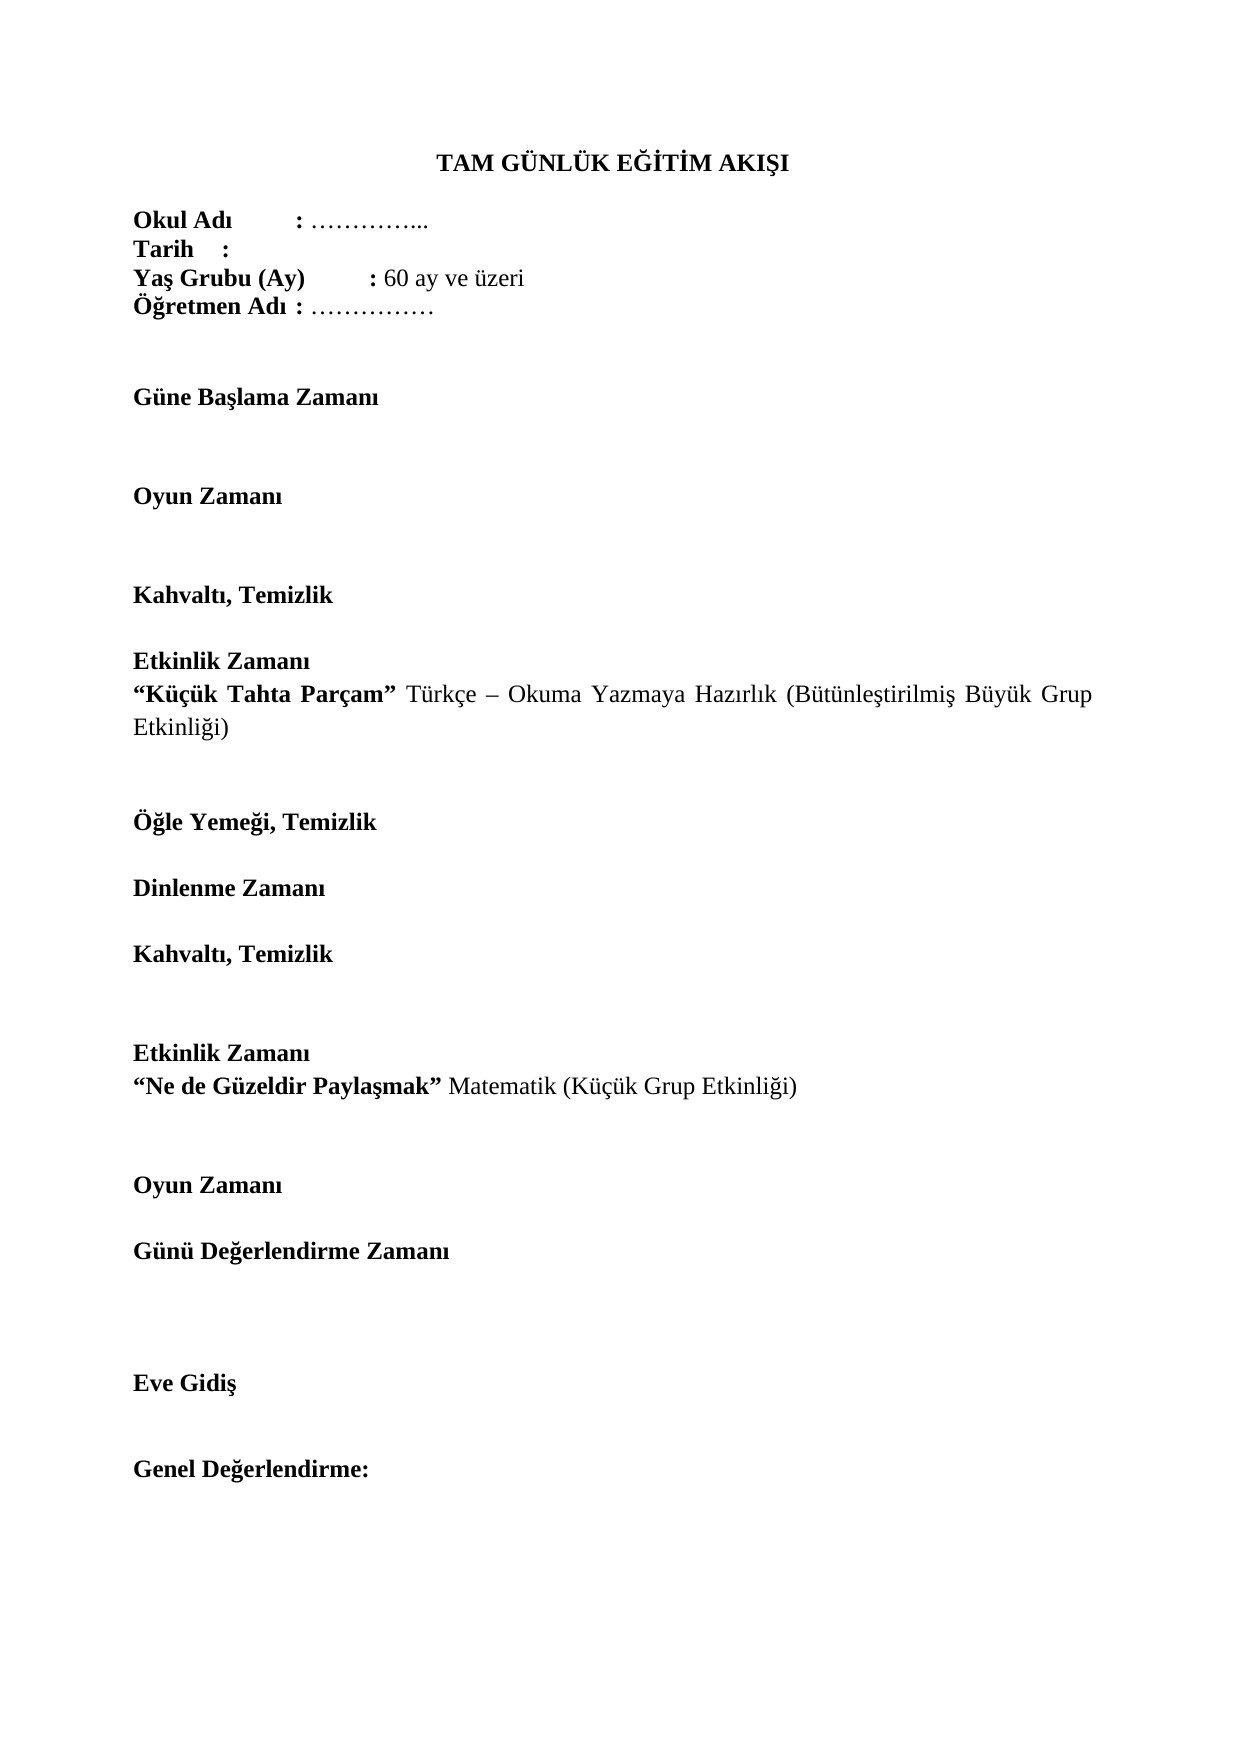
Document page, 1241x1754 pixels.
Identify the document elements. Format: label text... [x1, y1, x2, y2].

text Okul Adı : …………... [133, 205, 1093, 234]
text Dinlenme Zamanı [133, 873, 1093, 902]
text “Ne de Güzeldir Paylaşmak” Matematik (Küçük Grup Etkinliği) [133, 1071, 1093, 1100]
text Yaş Grubu (Ay) : 60 ay ve üzeri [133, 263, 1093, 291]
text Eve Gidiş [133, 1368, 1093, 1397]
text Kahvaltı, Temizlik [133, 580, 1093, 609]
text TAM GÜNLÜK EĞİTİM AKIŞI [133, 148, 1093, 176]
text Oyun Zamanı [133, 1170, 1093, 1199]
text Oyun Zamanı [133, 481, 1093, 510]
text Etkinlik Zamanı [133, 646, 1093, 675]
text Tarih : [133, 234, 1093, 263]
text Öğle Yemeği, Temizlik [133, 807, 1093, 836]
text Güne Başlama Zamanı [133, 382, 1093, 411]
text Günü Değerlendirme Zamanı [133, 1236, 1093, 1265]
text “Küçük Tahta Parçam” Türkçe – Okuma Yazmaya Hazırlık (Bütünleştirilmiş Büyük Grup Etkinliği) [133, 679, 1093, 741]
text Kahvaltı, Temizlik [133, 939, 1093, 968]
text Öğretmen Adı : …………… [133, 291, 1093, 320]
text Genel Değerlendirme: [133, 1454, 1093, 1483]
text Etkinlik Zamanı [133, 1038, 1093, 1067]
